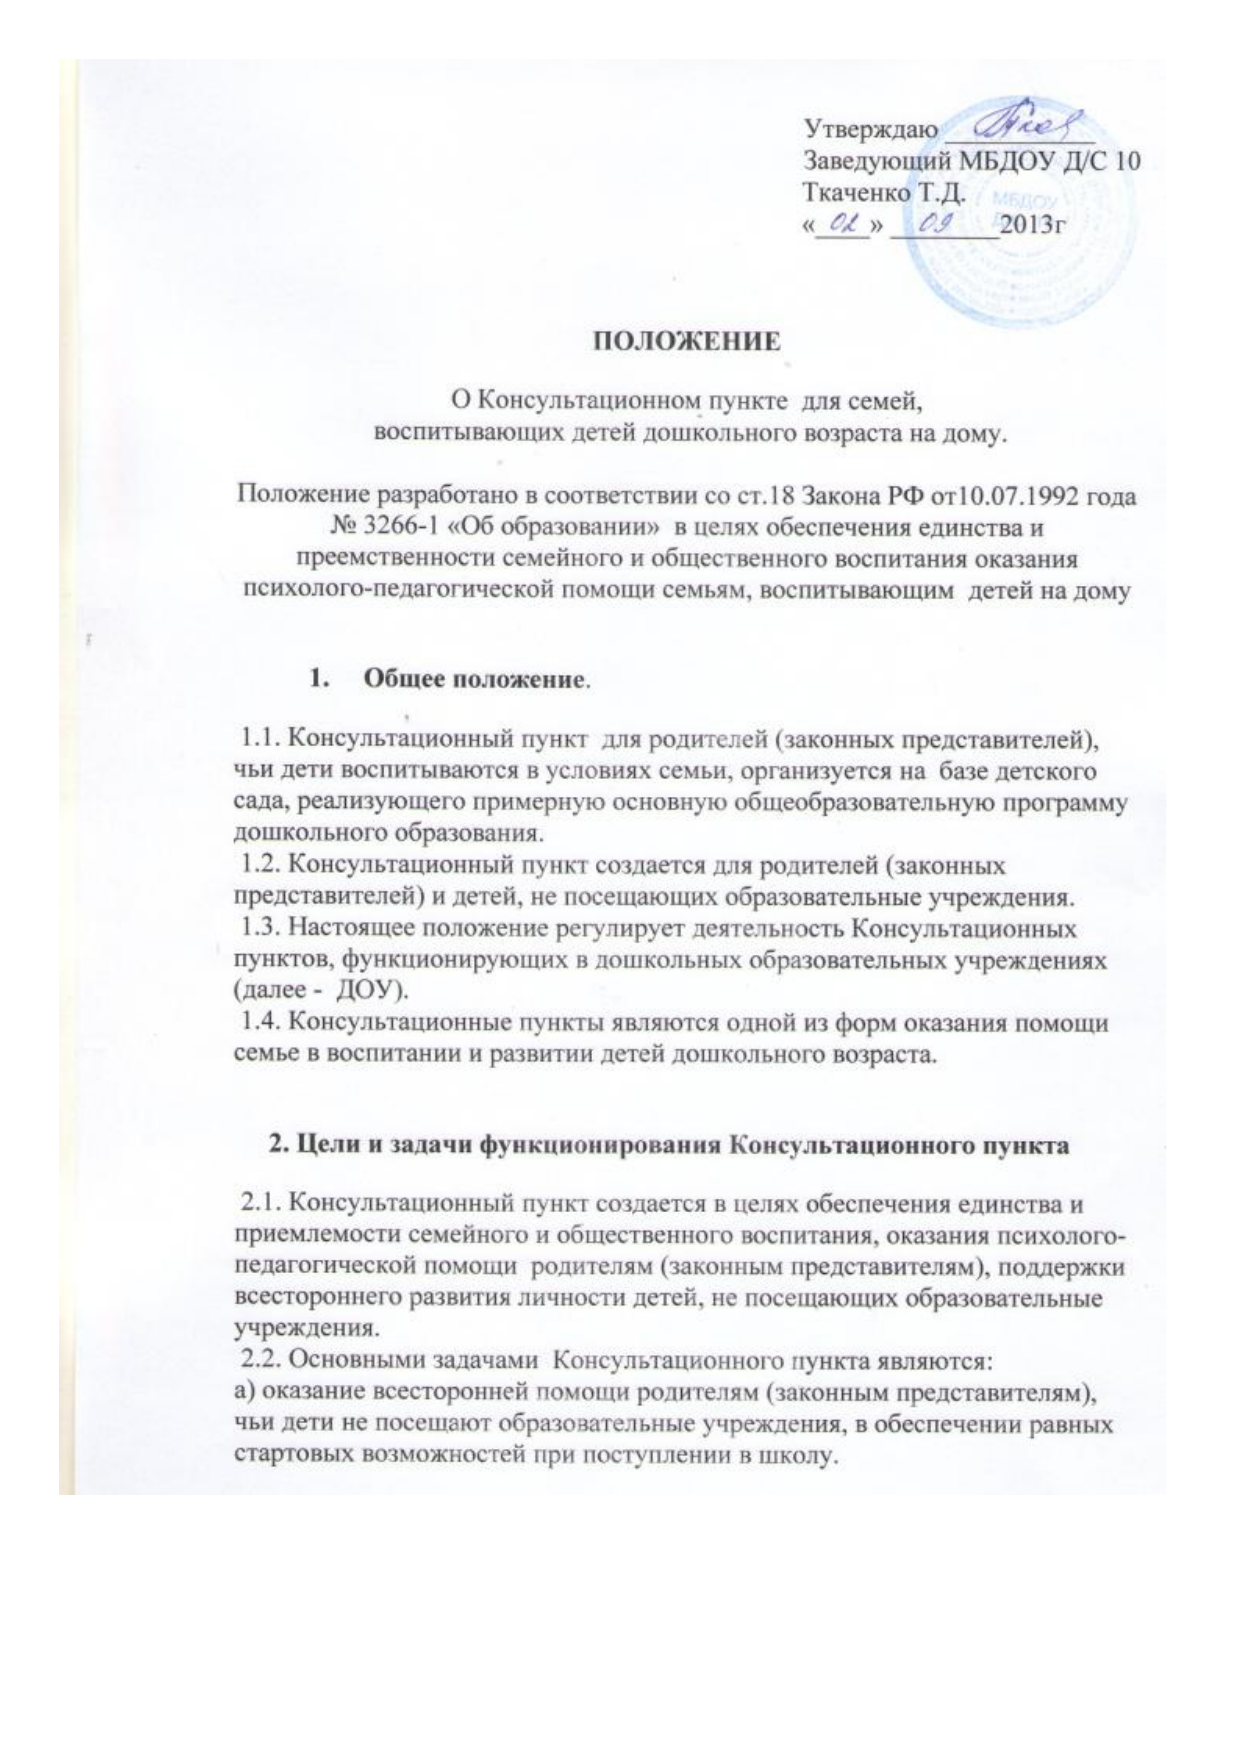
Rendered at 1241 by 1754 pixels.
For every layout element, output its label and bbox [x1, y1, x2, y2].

picture [59, 59, 1167, 1495]
